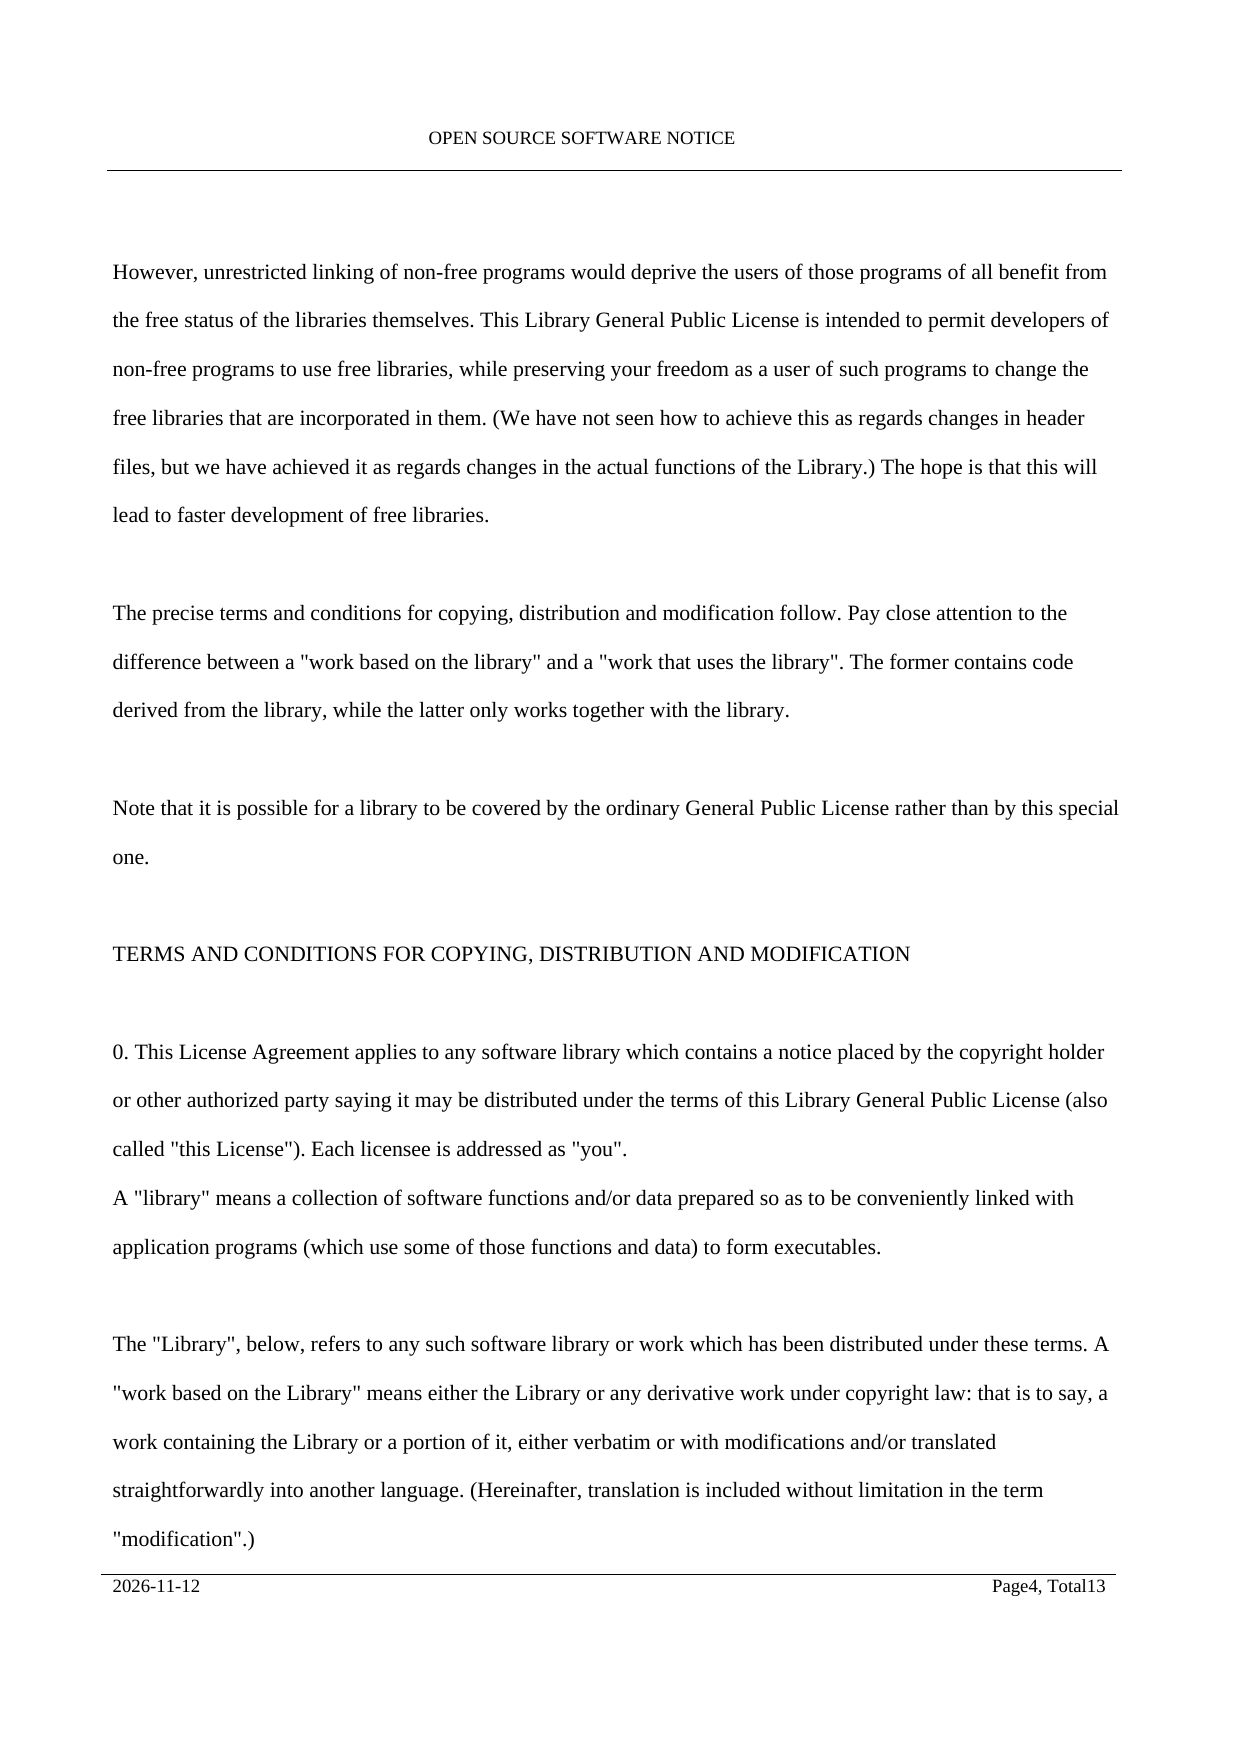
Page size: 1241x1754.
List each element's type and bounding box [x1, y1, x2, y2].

text [112, 206, 1128, 1555]
